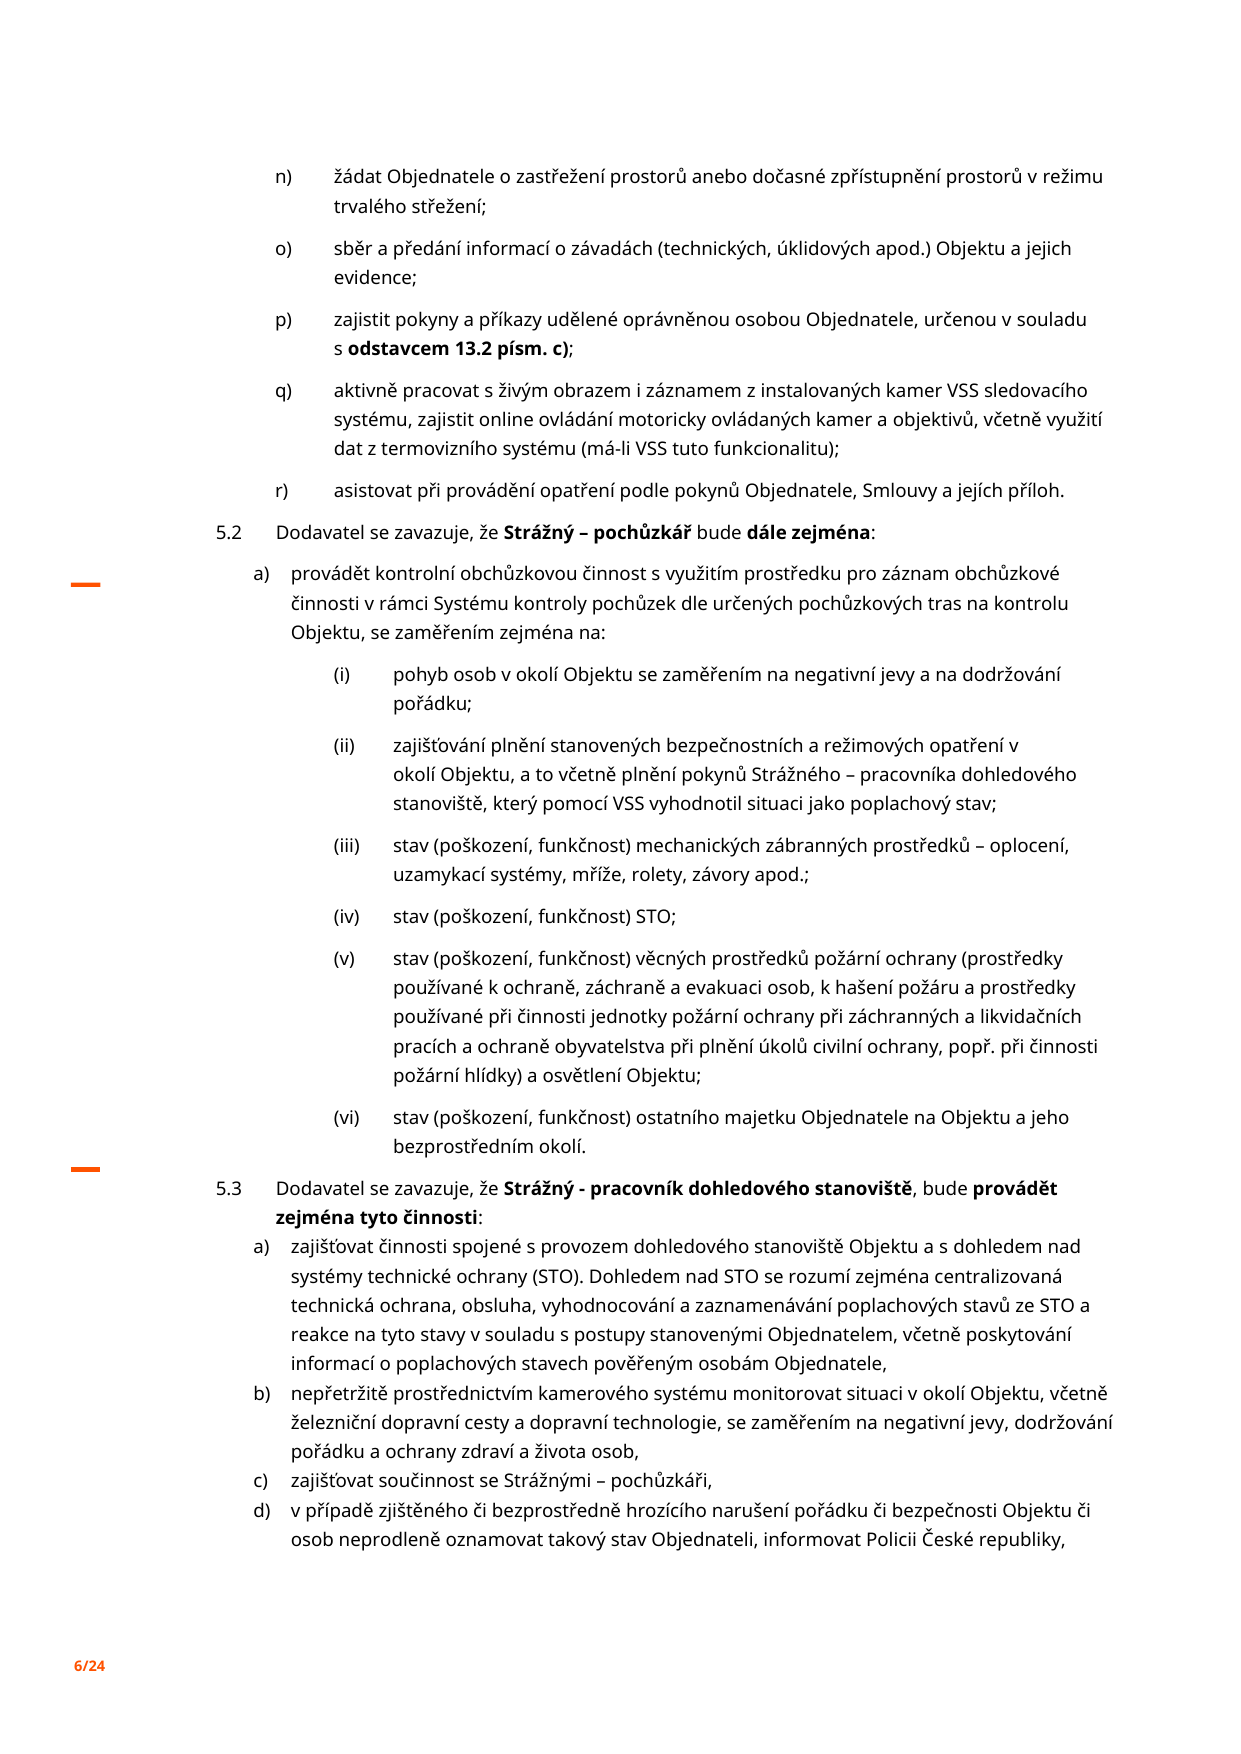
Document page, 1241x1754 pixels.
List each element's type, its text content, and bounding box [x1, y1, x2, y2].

list sběr a předání informací o závadách (technických, úklidových apod.) Objektu a jejich evidence; [275, 235, 1122, 289]
list stav (poškození, funkčnost) STO; [334, 903, 1122, 929]
list zajišťovat činnosti spojené s provozem dohledového stanoviště Objektu a s dohledem nad systémy technické ochrany (STO). Dohledem nad STO se rozumí zejména centralizovaná technická ochrana, obsluha, vyhodnocování a zaznamenávání poplachových stavů ze STO a reakce na tyto stavy v souladu s postupy stanovenými Objednatelem, včetně poskytování informací o poplachových stavech pověřeným osobám Objednatele, [253, 1234, 1122, 1376]
list provádět kontrolní obchůzkovou činnost s využitím prostředku pro záznam obchůzkové činnosti v rámci Systému kontroly pochůzek dle určených pochůzkových tras na kontrolu Objektu, se zaměřením zejména na: [253, 561, 1122, 645]
list pohyb osob v okolí Objektu se zaměřením na negativní jevy a na dodržování pořádku; [334, 661, 1122, 716]
list stav (poškození, funkčnost) mechanických zábranných prostředků – oplocení, uzamykací systémy, mříže, rolety, závory apod.; [334, 832, 1122, 887]
list stav (poškození, funkčnost) věcných prostředků požární ochrany (prostředky používané k ochraně, záchraně a evakuaci osob, k hašení požáru a prostředky používané při činnosti jednotky požární ochrany při záchranných a likvidačních pracích a ochraně obyvatelstva při plnění úkolů civilní ochrany, popř. při činnosti požární hlídky) a osvětlení Objektu; [334, 945, 1122, 1088]
list zajišťování plnění stanovených bezpečnostních a režimových opatření v okolí Objektu, a to včetně plnění pokynů Strážného – pracovníka dohledového stanoviště, který pomocí VSS vyhodnotil situaci jako poplachový stav; [334, 732, 1122, 816]
list nepřetržitě prostřednictvím kamerového systému monitorovat situaci v okolí Objektu, včetně železniční dopravní cesty a dopravní technologie, se zaměřením na negativní jevy, dodržování pořádku a ochrany zdraví a života osob, [253, 1380, 1122, 1464]
list žádat Objednatele o zastřežení prostorů anebo dočasné zpřístupnění prostorů v režimu trvalého střežení; [275, 164, 1122, 218]
list stav (poškození, funkčnost) ostatního majetku Objednatele na Objektu a jeho bezprostředním okolí. [334, 1104, 1122, 1159]
list zajistit pokyny a příkazy udělené oprávněnou osobou Objednatele, určenou v souladu s odstavcem 13.2 písm. c); [275, 306, 1122, 361]
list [253, 1497, 1122, 1552]
list aktivně pracovat s živým obrazem i záznamem z instalovaných kamer VSS sledovacího systému, zajistit online ovládání motoricky ovládaných kamer a objektivů, včetně využití dat z termovizního systému (má-li VSS tuto funkcionalitu); [275, 377, 1122, 461]
list zajišťovat součinnost se Strážnými – pochůzkáři, [253, 1468, 1122, 1493]
list asistovat při provádění opatření podle pokynů Objednatele, Smlouvy a jejích příloh. [275, 477, 1122, 503]
subtitle Dodavatel se zavazuje, že Strážný – pochůzkář bude dále zejména: [216, 519, 1122, 544]
subtitle Dodavatel se zavazuje, že Strážný - pracovník dohledového stanoviště, bude provádět zejména tyto činnosti: [216, 1175, 1122, 1230]
